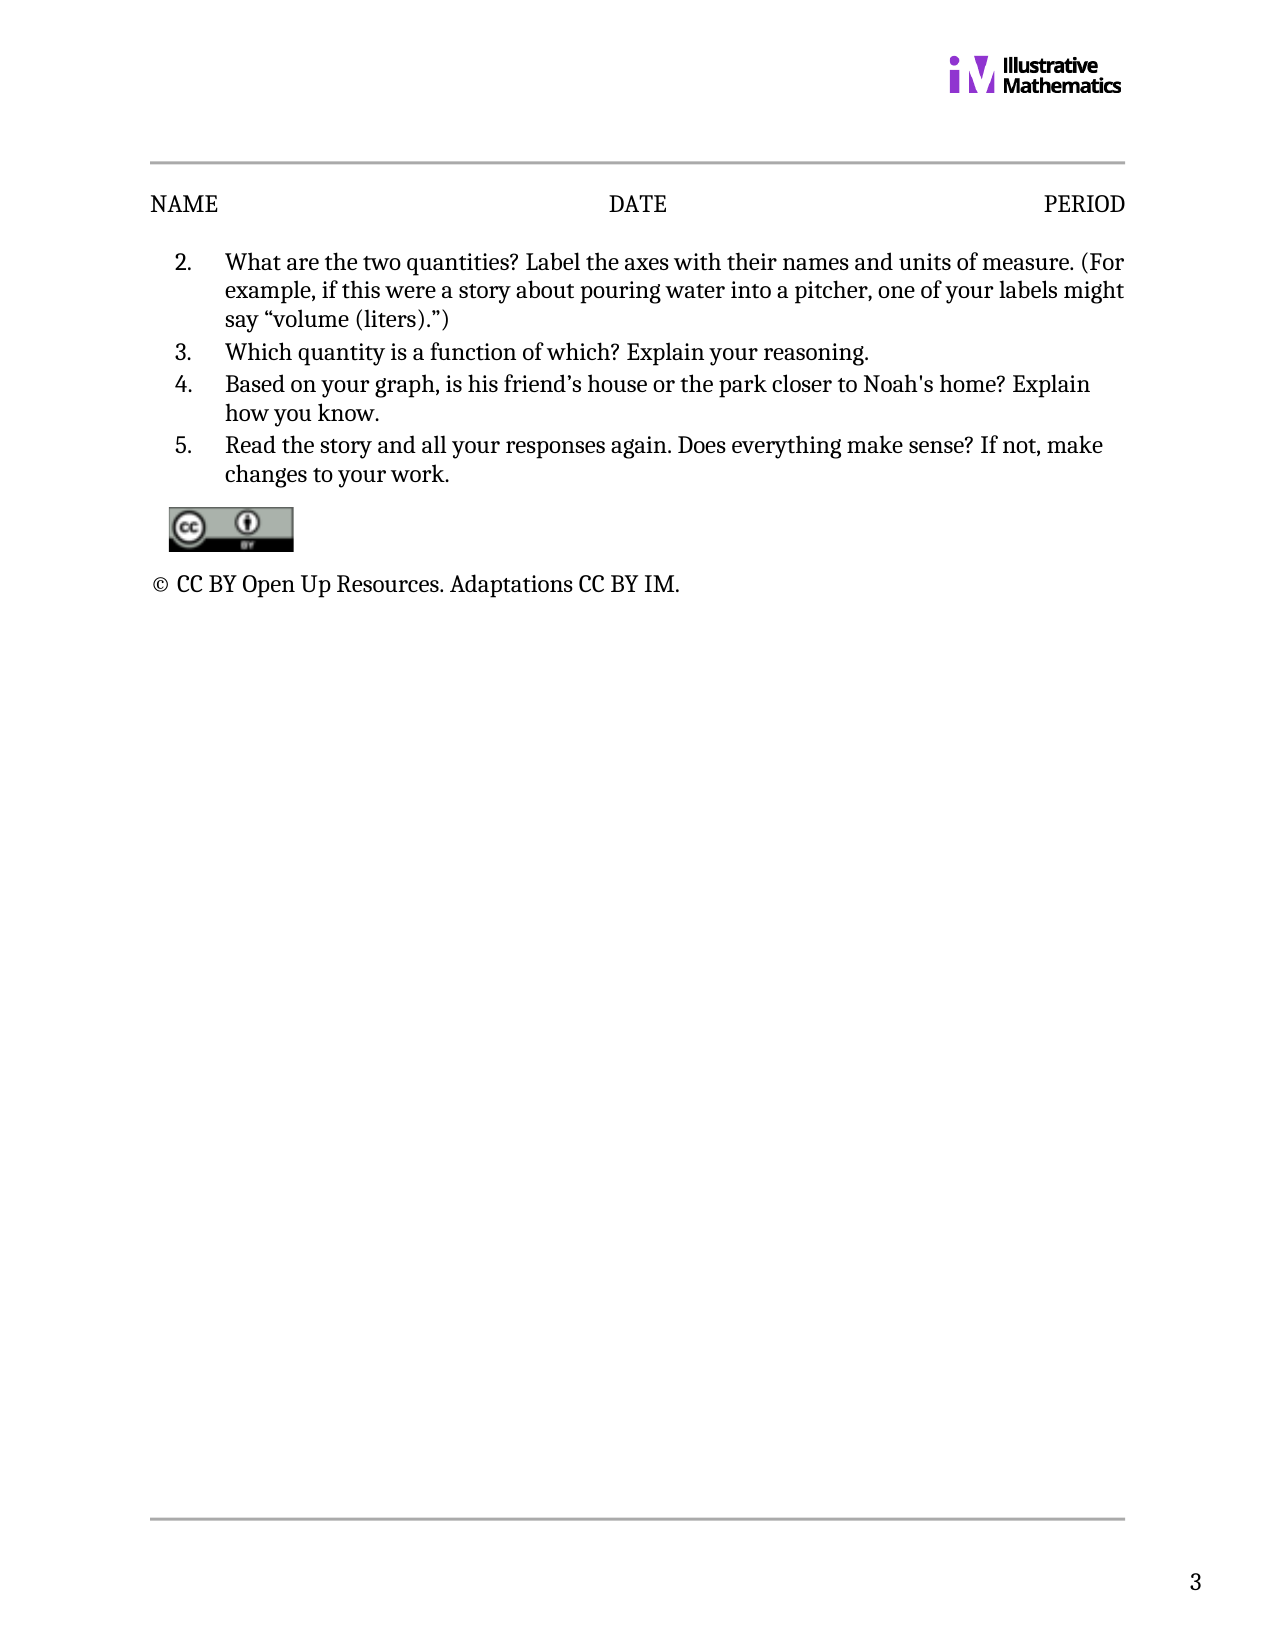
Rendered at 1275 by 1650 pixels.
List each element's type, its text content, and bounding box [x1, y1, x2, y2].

list What are the two quantities? Label the axes with their names and units of measure. (For example, if this were a story about pouring water into a pitcher, one of your labels might say “volume (liters).”) [175, 247, 1125, 334]
picture [949, 55, 1121, 93]
list Read the story and all your responses again. Does everything make sense? If not, make changes to your work. [175, 431, 1125, 489]
list Based on your graph, is his friend’s house or the park closer to Noah's home? Explain how you know. [175, 370, 1125, 427]
picture [168, 507, 294, 552]
list Which quantity is a function of which? Explain your reasoning. [175, 337, 1125, 366]
text © CC BY Open Up Resources. Adaptations CC BY IM. [150, 570, 1125, 599]
